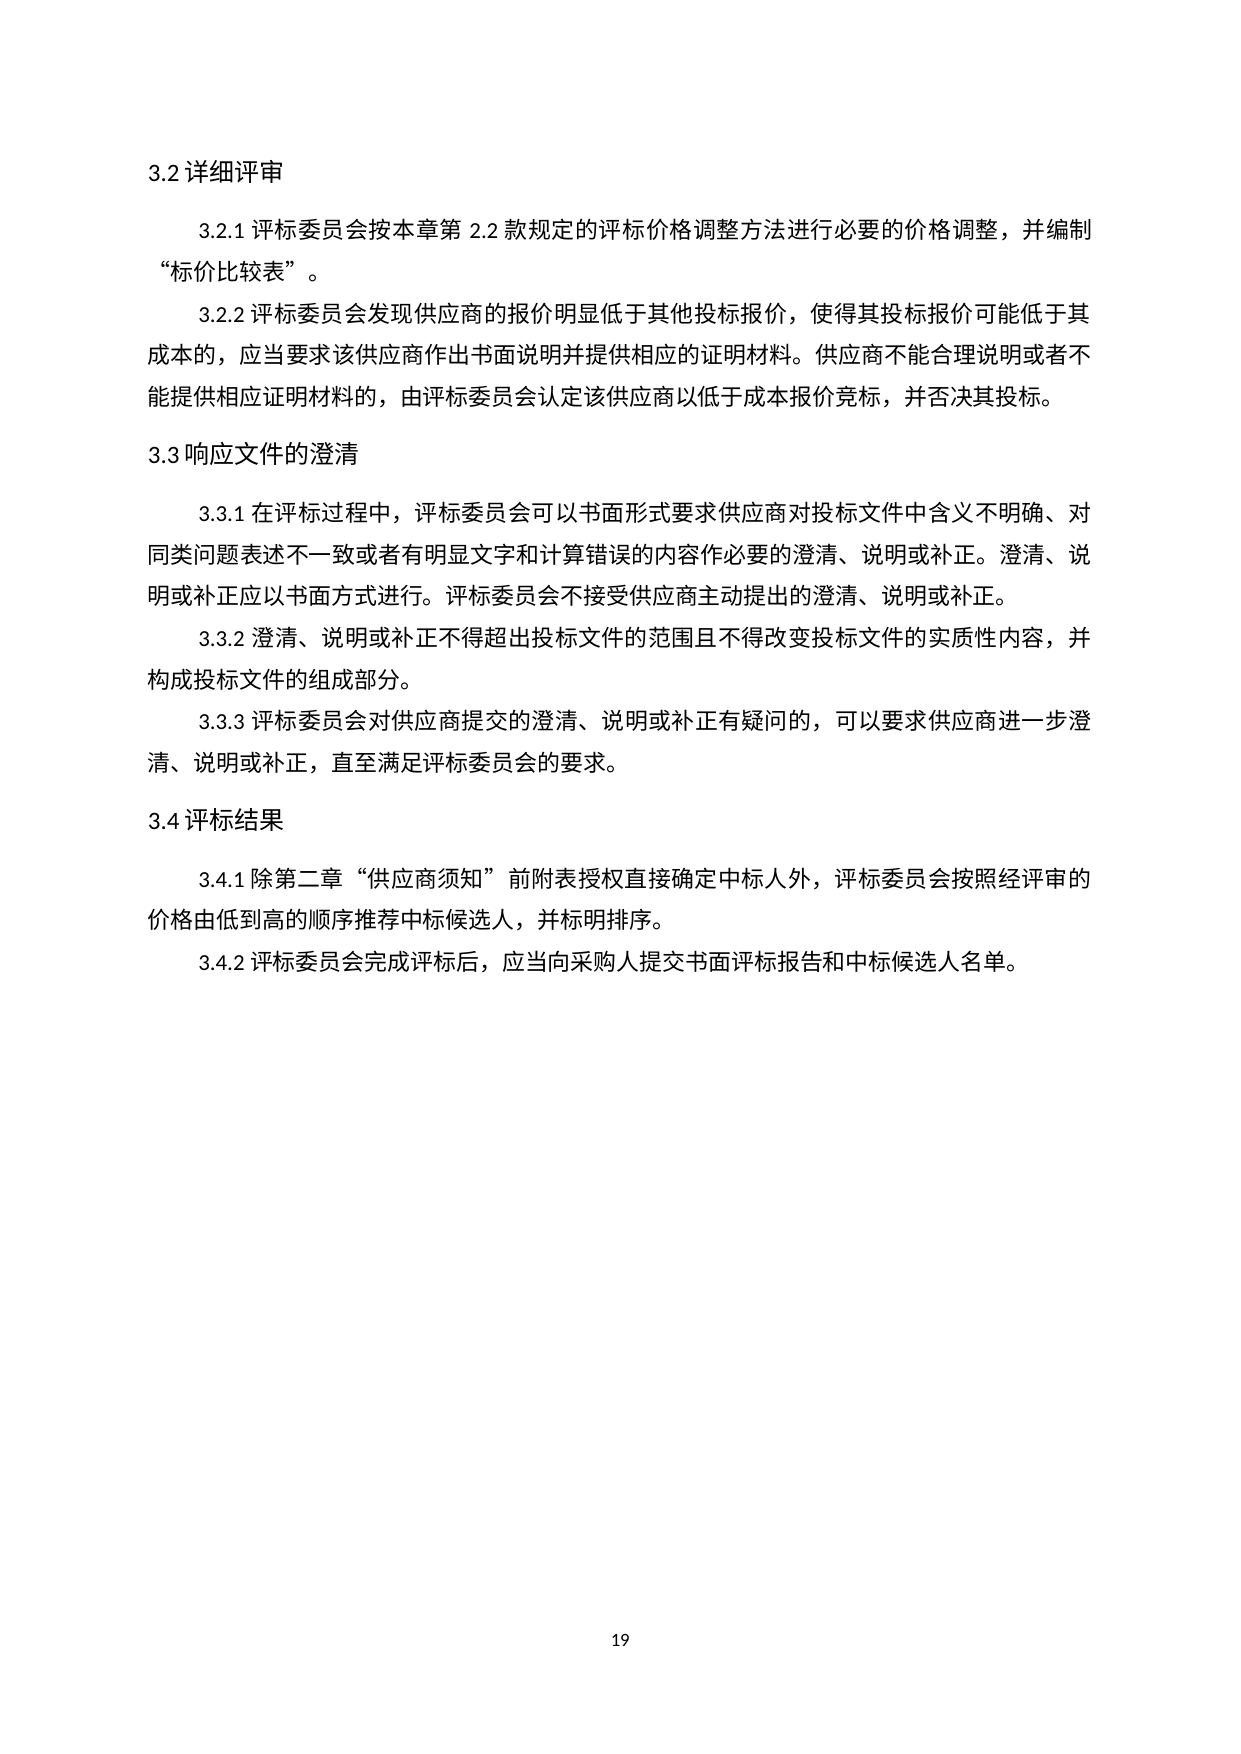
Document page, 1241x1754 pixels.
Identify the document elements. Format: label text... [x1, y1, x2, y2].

text 3.2.1 评标委员会按本章第 2.2 款规定的评标价格调整方法进行必要的价格调整，并编制“标价比较表”。 [148, 206, 1092, 289]
text 3.4.1 除第二章“供应商须知”前附表授权直接确定中标人外，评标委员会按照经评审的价格由低到高的顺序推荐中标候选人，并标明排序。 [148, 854, 1092, 937]
text 3.3.2 澄清、说明或补正不得超出投标文件的范围且不得改变投标文件的实质性内容，并构成投标文件的组成部分。 [148, 613, 1092, 696]
text 3.4评标结果 [148, 796, 1092, 838]
text 3.2详细评审 [148, 148, 1092, 189]
text 3.3.1 在评标过程中，评标委员会可以书面形式要求供应商对投标文件中含义不明确、对同类问题表述不一致或者有明显文字和计算错误的内容作必要的澄清、说明或补正。澄清、说明或补正应以书面方式进行。评标委员会不接受供应商主动提出的澄清、说明或补正。 [148, 488, 1092, 613]
text 3.3响应文件的澄清 [148, 430, 1092, 472]
text 3.4.2 评标委员会完成评标后，应当向采购人提交书面评标报告和中标候选人名单。 [148, 937, 1092, 979]
text 3.3.3 评标委员会对供应商提交的澄清、说明或补正有疑问的，可以要求供应商进一步澄清、说明或补正，直至满足评标委员会的要求。 [148, 696, 1092, 780]
text 3.2.2 评标委员会发现供应商的报价明显低于其他投标报价，使得其投标报价可能低于其成本的，应当要求该供应商作出书面说明并提供相应的证明材料。供应商不能合理说明或者不能提供相应证明材料的，由评标委员会认定该供应商以低于成本报价竞标，并否决其投标。 [148, 289, 1092, 414]
